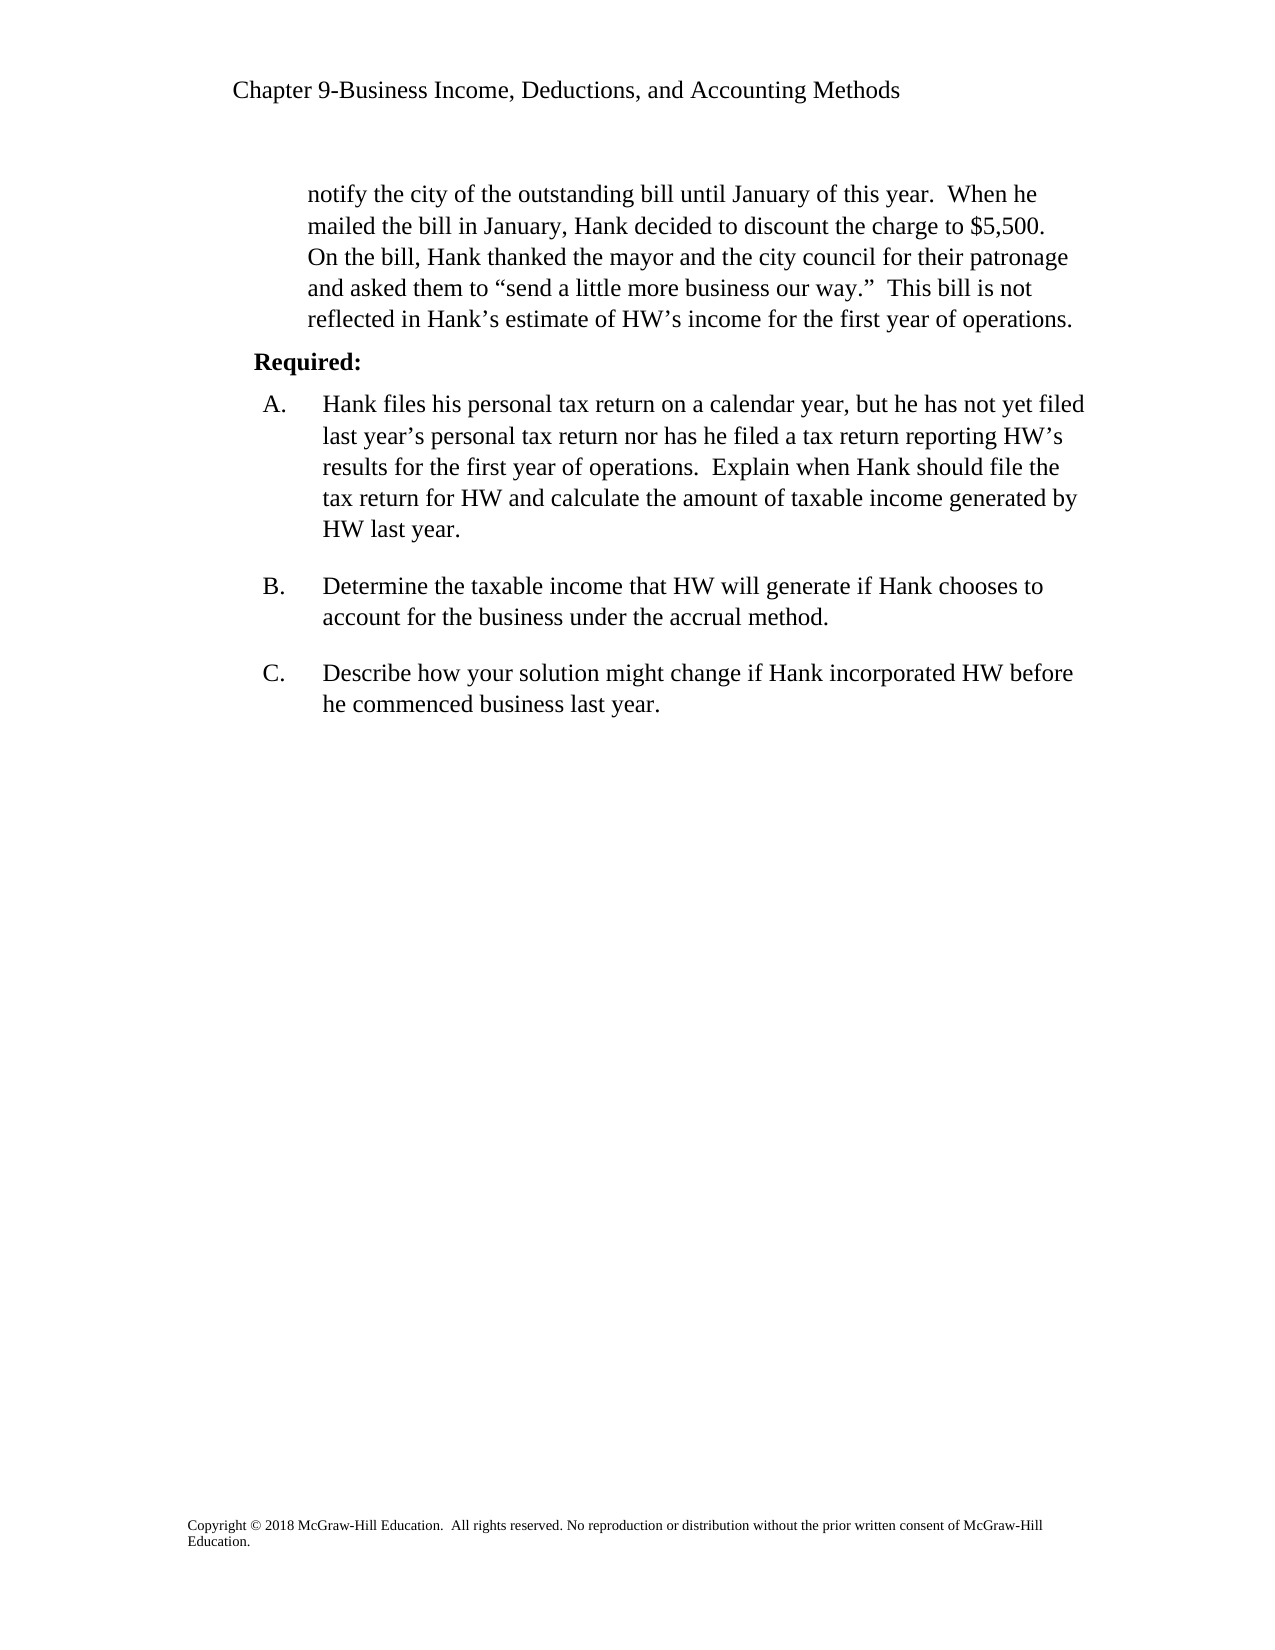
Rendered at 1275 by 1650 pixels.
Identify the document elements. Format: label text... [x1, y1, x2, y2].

text C. Describe how your solution might change if Hank incorporated HW before he commenced business last year. [262, 657, 1087, 719]
text A. Hank files his personal tax return on a calendar year, but he has not yet filed last year’s personal tax return nor has he filed a tax return reporting HW’s results for the first year of operations. Explain when Hank should file the tax return for HW and calculate the amount of taxable income generated by HW last year. [262, 388, 1087, 544]
text B. Determine the taxable income that HW will generate if Hank chooses to account for the business under the accrual method. [262, 569, 1087, 632]
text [262, 178, 1087, 334]
text Required: [253, 347, 1087, 375]
